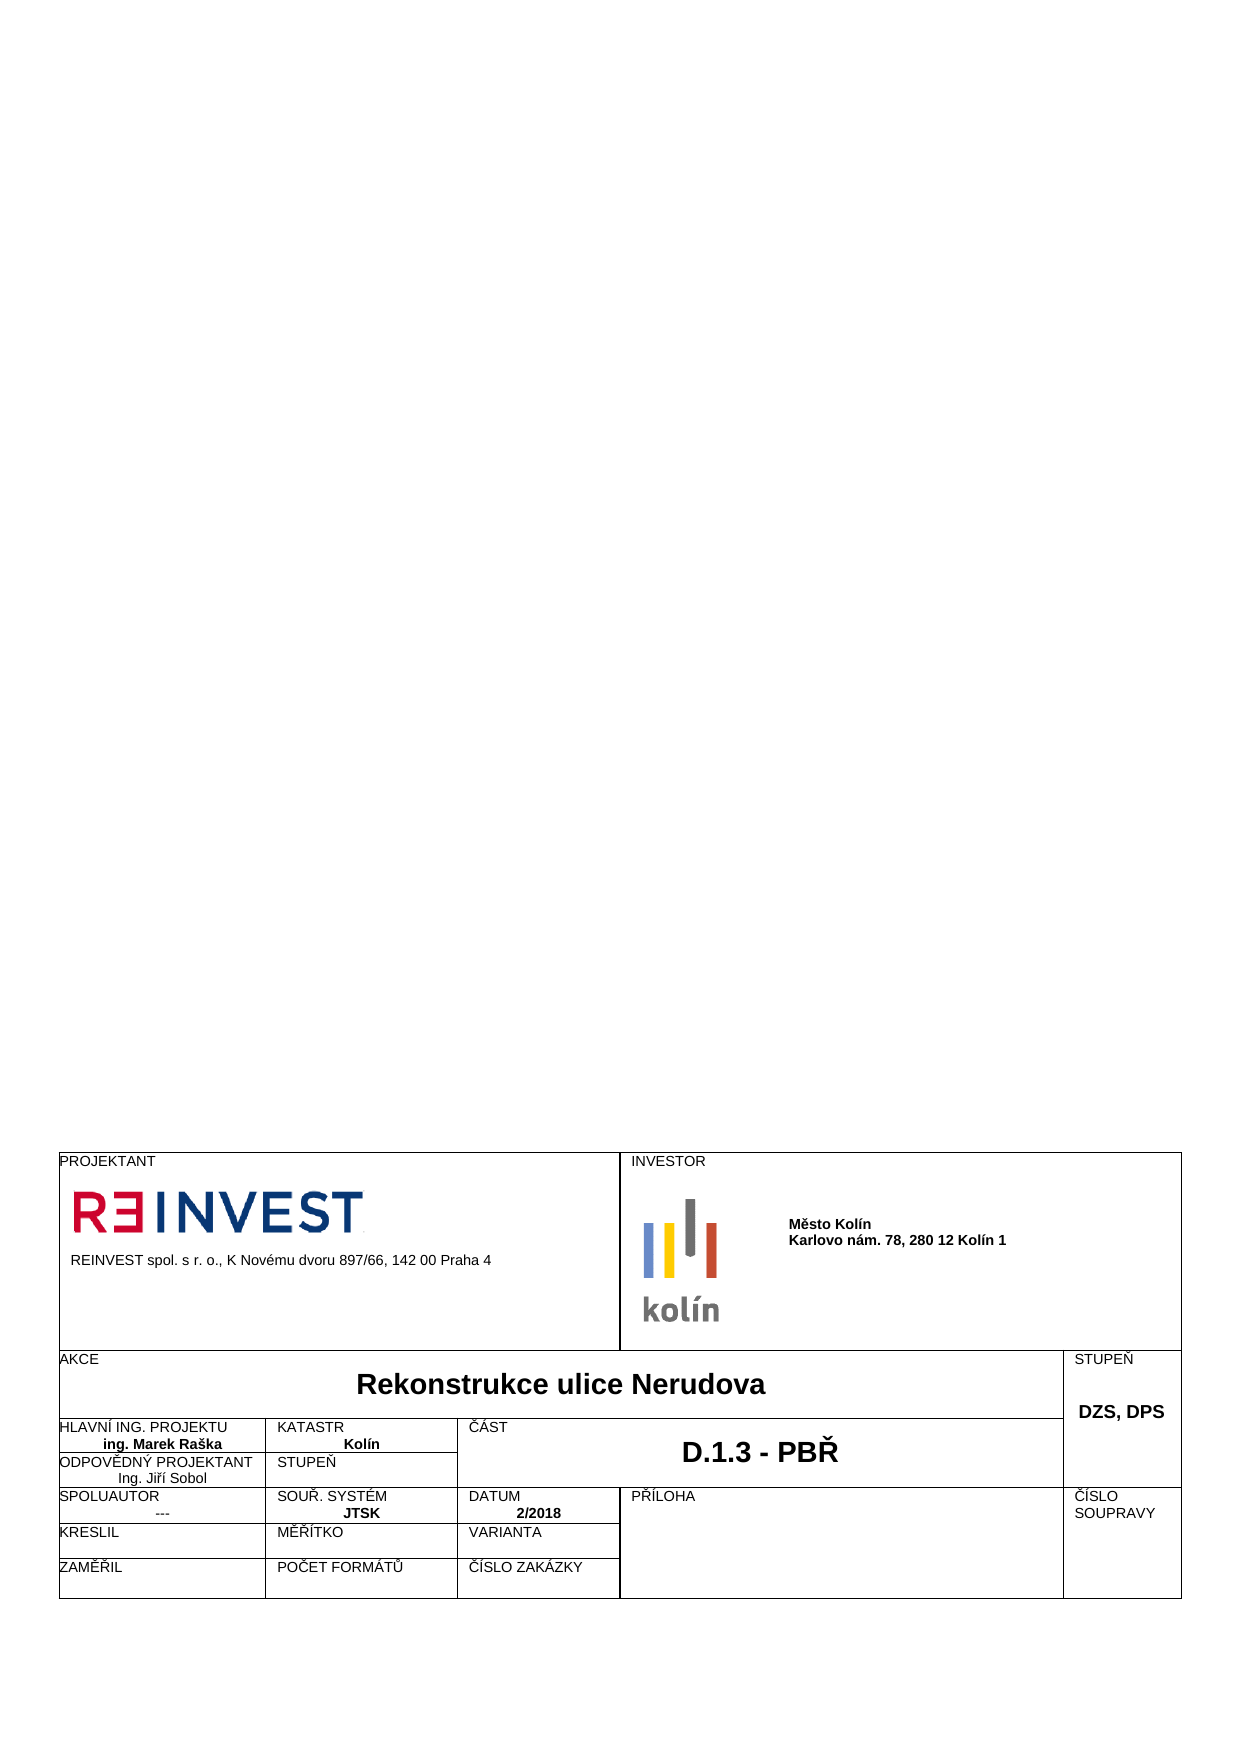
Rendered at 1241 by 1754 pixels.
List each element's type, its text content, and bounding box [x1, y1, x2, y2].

table_cell KATASTR Kolín [266, 1419, 457, 1452]
table_cell POČET FORMÁTŮ [266, 1559, 457, 1598]
table_header PROJEKTANT REINVEST spol. s r. o., K Novému dvoru 897/66, 142 00 Praha 4 [60, 1153, 619, 1349]
table_cell ODPOVĚDNÝ PROJEKTANT Ing. Jiří Sobol [60, 1453, 265, 1487]
table_cell ČÍSLO ZAKÁZKY [458, 1559, 619, 1598]
table_cell HLAVNÍ ING. PROJEKTU ing. Marek Raška [60, 1419, 265, 1452]
table_cell STUPEŇ [266, 1453, 457, 1487]
table_cell AKCE Rekonstrukce ulice Nerudova [60, 1351, 1063, 1418]
table_cell SPOLUAUTOR --- [60, 1488, 265, 1523]
table_cell SOUŘ. SYSTÉM JTSK [266, 1488, 457, 1523]
table_cell DATUM 2/2018 [458, 1488, 619, 1523]
table_cell PŘÍLOHA [621, 1488, 1063, 1598]
table_cell ČÍSLO SOUPRAVY [1064, 1488, 1181, 1598]
table_cell VARIANTA [458, 1524, 619, 1558]
table_cell ČÁST D.1.3 - PBŘ [458, 1419, 1063, 1487]
table_cell MĚŘÍTKO [266, 1524, 457, 1558]
table_cell STUPEŇ DZS, DPS [1064, 1351, 1181, 1487]
table_header INVESTOR Město Kolín Karlovo nám. 78, 280 12 Kolín 1 [621, 1153, 1181, 1349]
table_cell KRESLIL [60, 1524, 265, 1558]
table_cell ZAMĚŘIL [60, 1559, 265, 1598]
